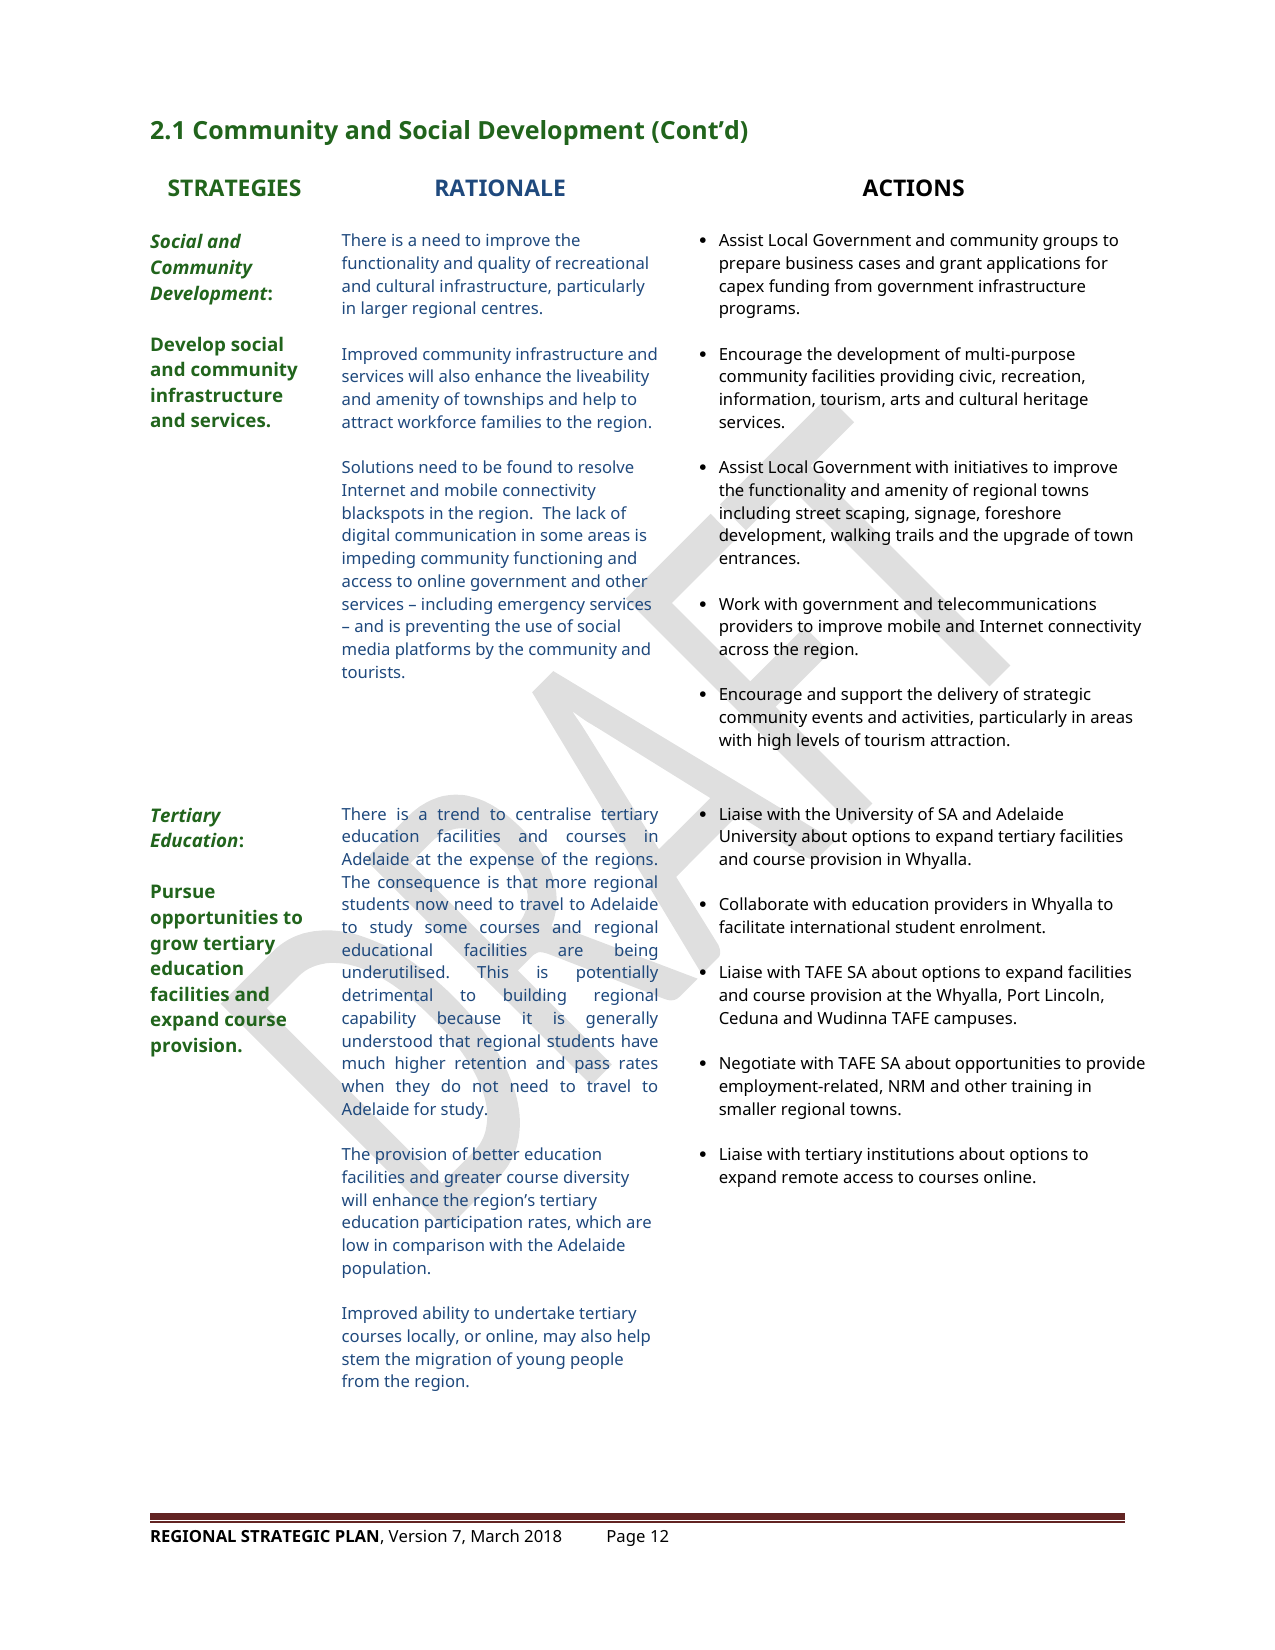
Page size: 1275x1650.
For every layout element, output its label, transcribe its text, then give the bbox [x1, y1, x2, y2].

table_cell Encourage and support the delivery of strategic community events and activities, particularly in areas with high levels of tourism attraction. [670, 683, 1157, 751]
table_cell Encourage the development of multi-purpose community facilities providing civic, recreation, information, tourism, arts and cultural heritage services. [670, 343, 1157, 456]
table_cell Work with government and telecommunications providers to improve mobile and Internet connectivity across the region. [670, 592, 1157, 683]
text 2.1 Community and Social Development (Cont’d) [150, 112, 1125, 147]
table_cell Collaborate with education providers in Whyalla to facilitate international student enrolment. [670, 893, 1157, 961]
table_header RATIONALE [330, 172, 670, 203]
table_header STRATEGIES [139, 172, 330, 203]
table_header Assist Local Government and community groups to prepare business cases and grant applications for capex funding from government infrastructure programs. [670, 229, 1157, 342]
table_cell Liaise with tertiary institutions about options to expand remote access to courses online. [670, 1143, 1157, 1415]
table_header Social and Community Development: Develop social and community infrastructure and services. [139, 229, 330, 751]
table_header ACTIONS [670, 172, 1157, 203]
table_cell Assist Local Government with initiatives to improve the functionality and amenity of regional towns including street scaping, signage, foreshore development, walking trails and the upgrade of town entrances. [670, 456, 1157, 592]
table_cell Negotiate with TAFE SA about opportunities to provide employment-related, NRM and other training in smaller regional towns. [670, 1052, 1157, 1143]
table_header Tertiary Education: Pursue opportunities to grow tertiary education facilities and expand course provision. [139, 802, 330, 1415]
table_cell Liaise with TAFE SA about options to expand facilities and course provision at the Whyalla, Port Lincoln, Ceduna and Wudinna TAFE campuses. [670, 961, 1157, 1052]
table_header Liaise with the University of SA and Adelaide University about options to expand tertiary facilities and course provision in Whyalla. [670, 802, 1157, 893]
table_header There is a need to improve the functionality and quality of recreational and cultural infrastructure, particularly in larger regional centres. Improved community infrastructure and services will also enhance the liveability and amenity of townships and help to attract workforce families to the region. Solutions need to be found to resolve Internet and mobile connectivity blackspots in the region. The lack of digital communication in some areas is impeding community functioning and access to online government and other services – including emergency services – and is preventing the use of social media platforms by the community and tourists. [330, 229, 670, 751]
table_header There is a trend to centralise tertiary education facilities and courses in Adelaide at the expense of the regions. The consequence is that more regional students now need to travel to Adelaide to study some courses and regional educational facilities are being underutilised. This is potentially detrimental to building regional capability because it is generally understood that regional students have much higher retention and pass rates when they do not need to travel to Adelaide for study. The provision of better education facilities and greater course diversity will enhance the region’s tertiary education participation rates, which are low in comparison with the Adelaide population. Improved ability to undertake tertiary courses locally, or online, may also help stem the migration of young people from the region. [330, 802, 670, 1415]
